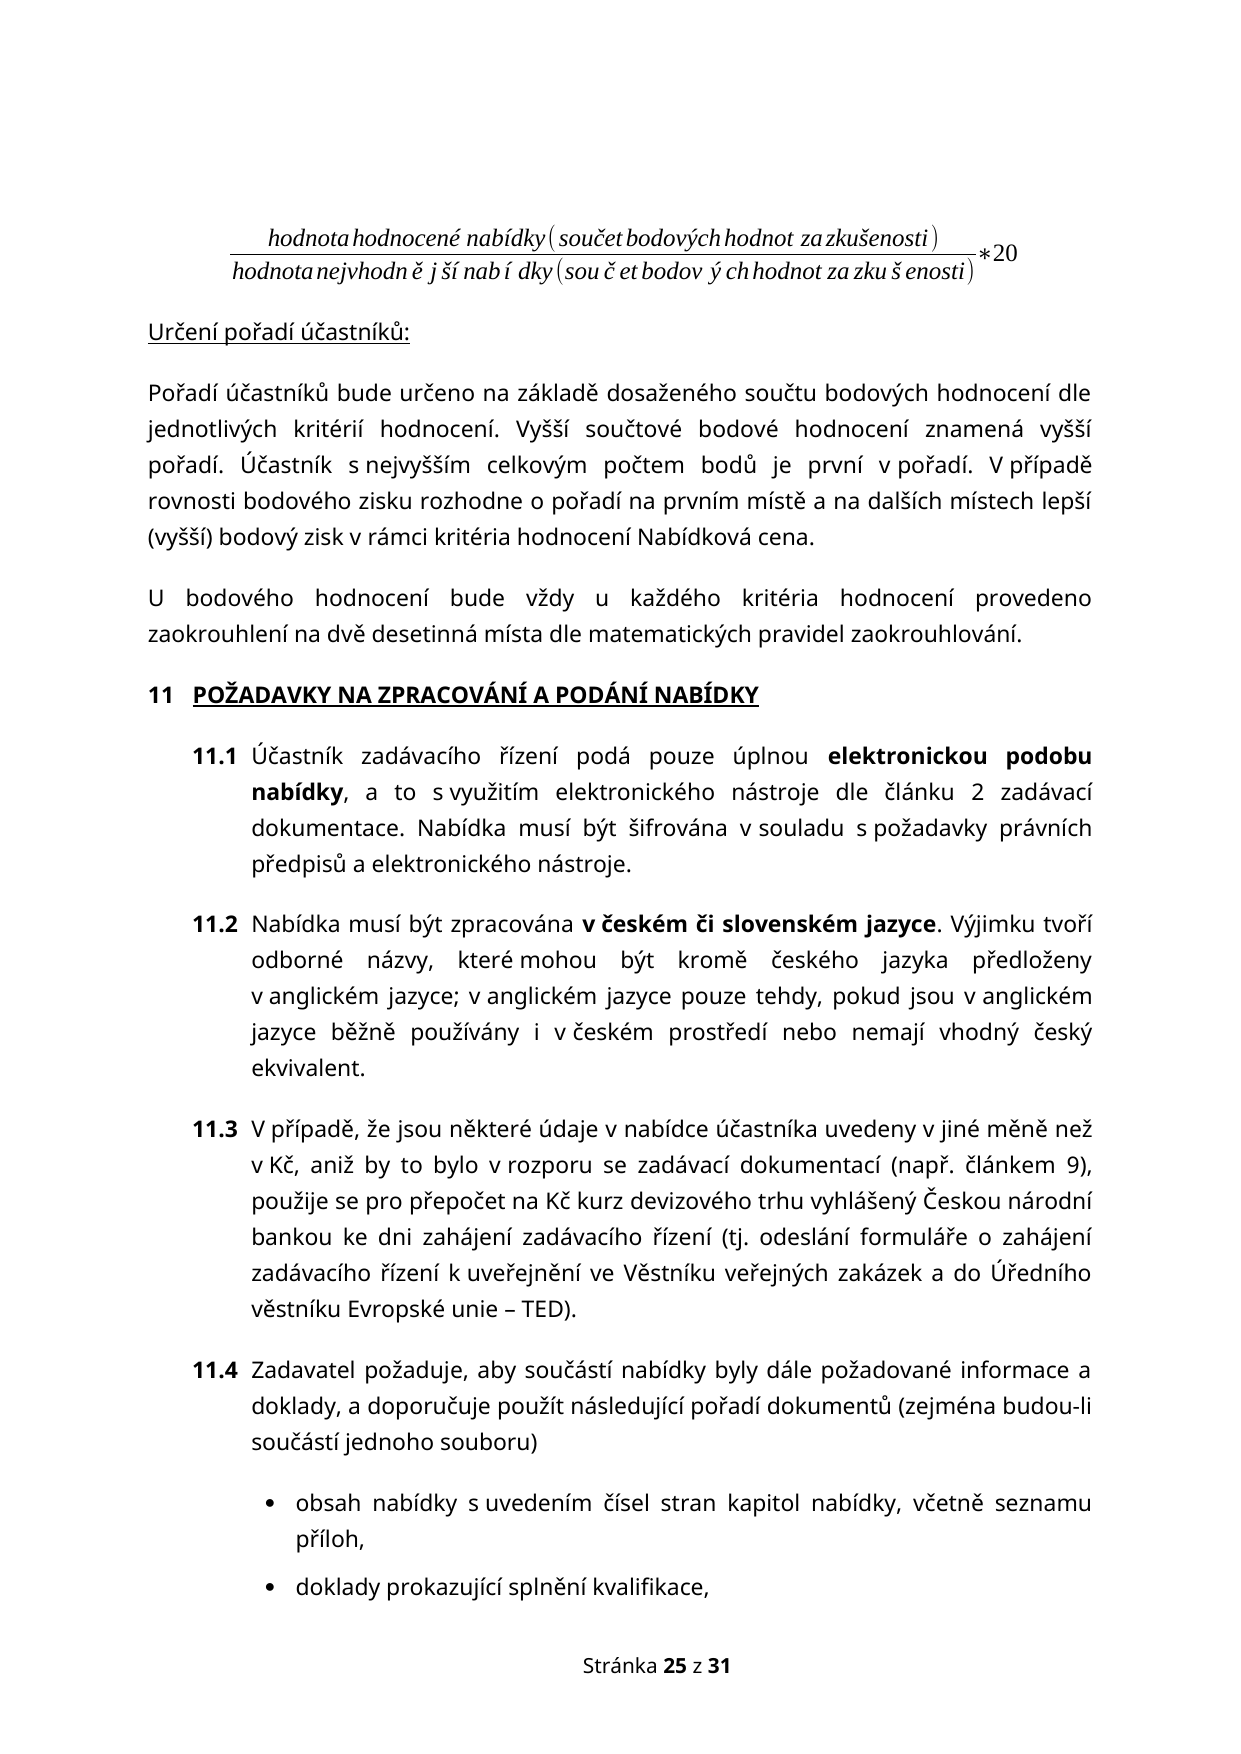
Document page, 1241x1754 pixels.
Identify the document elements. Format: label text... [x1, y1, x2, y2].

list obsah nabídky s uvedením čísel stran kapitol nabídky, včetně seznamu příloh, [266, 1487, 1093, 1554]
list doklady prokazující splnění kvalifikace, [266, 1571, 1093, 1602]
subtitle POŽADAVKY NA ZPRACOVÁNÍ A PODÁNÍ NABÍDKY [148, 679, 1093, 710]
text Určení pořadí účastníků: [148, 316, 1093, 347]
subtitle Zadavatel požaduje, aby součástí nabídky byly dále požadované informace a doklady, a doporučuje použít následující pořadí dokumentů (zejména budou-li součástí jednoho souboru) [192, 1354, 1093, 1457]
subtitle Nabídka musí být zpracována v českém či slovenském jazyce. Výjimku tvoří odborné názvy, které mohou být kromě českého jazyka předloženy v anglickém jazyce; v anglickém jazyce pouze tehdy, pokud jsou v anglickém jazyce běžně používány i v českém prostředí nebo nemají vhodný český ekvivalent. [192, 908, 1093, 1083]
subtitle V případě, že jsou některé údaje v nabídce účastníka uvedeny v jiné měně než v Kč, aniž by to bylo v rozporu se zadávací dokumentací (např. článkem 9), použije se pro přepočet na Kč kurz devizového trhu vyhlášený Českou národní bankou ke dni zahájení zadávacího řízení (tj. odeslání formuláře o zahájení zadávacího řízení k uveřejnění ve Věstníku veřejných zakázek a do Úředního věstníku Evropské unie – TED). [192, 1113, 1093, 1324]
text U bodového hodnocení bude vždy u každého kritéria hodnocení provedeno zaokrouhlení na dvě desetinná místa dle matematických pravidel zaokrouhlování. [148, 582, 1093, 649]
text Pořadí účastníků bude určeno na základě dosaženého součtu bodových hodnocení dle jednotlivých kritérií hodnocení. Vyšší součtové bodové hodnocení znamená vyšší pořadí. Účastník s nejvyšším celkovým počtem bodů je první v pořadí. V případě rovnosti bodového zisku rozhodne o pořadí na prvním místě a na dalších místech lepší (vyšší) bodový zisk v rámci kritéria hodnocení Nabídková cena. [148, 377, 1093, 552]
subtitle Účastník zadávacího řízení podá pouze úplnou elektronickou podobu nabídky, a to s využitím elektronického nástroje dle článku 2 zadávací dokumentace. Nabídka musí být šifrována v souladu s požadavky právních předpisů a elektronického nástroje. [192, 740, 1093, 879]
